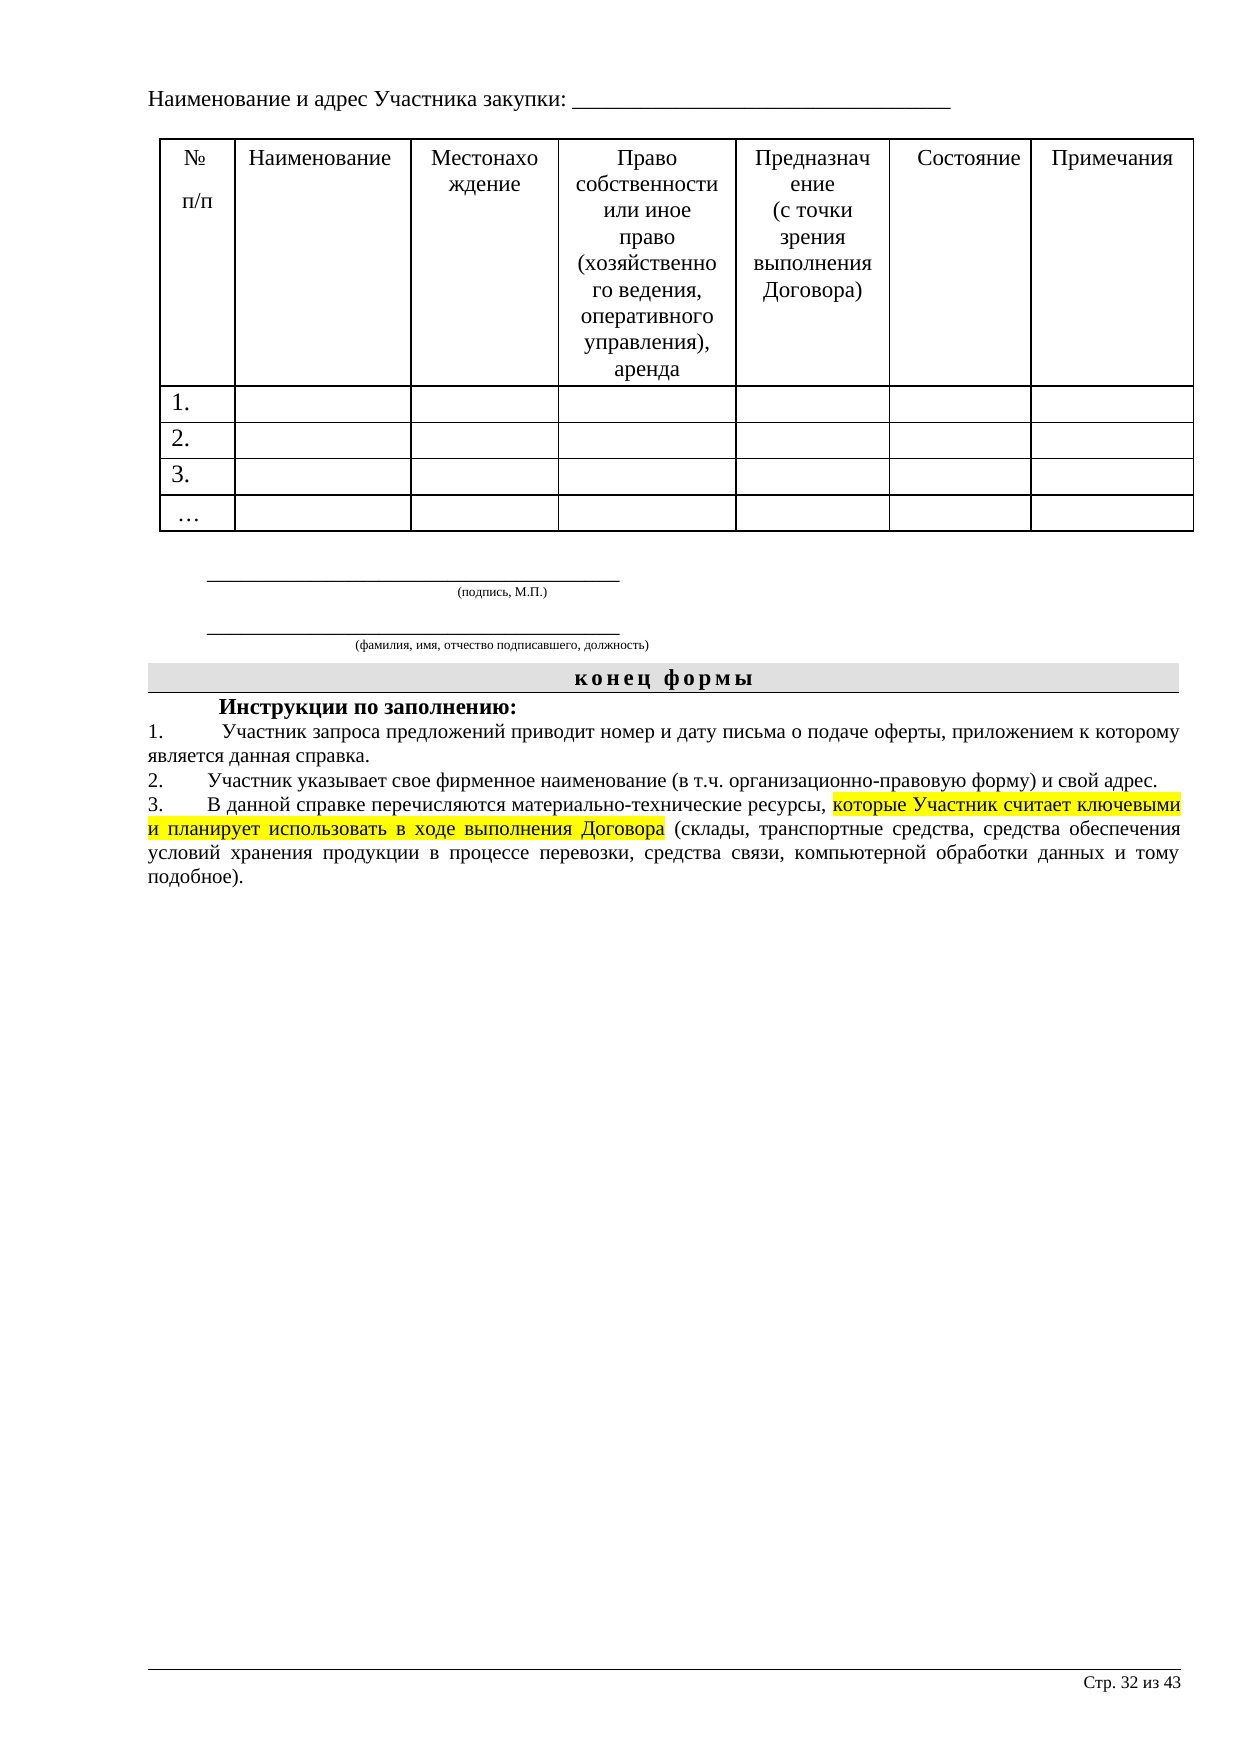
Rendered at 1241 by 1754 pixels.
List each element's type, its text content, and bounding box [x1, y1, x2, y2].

table_cell [412, 459, 558, 494]
table_cell [890, 423, 1030, 458]
list В данной справке перечисляются материально-технические ресурсы, которые Участник считает ключевыми и планирует использовать в ходе выполнения Договора (склады, транспортные средства, средства обеспечения условий хранения продукции в процессе перевозки, средства связи, компьютерной обработки данных и тому подобное). [148, 792, 1181, 888]
table_cell [1032, 423, 1193, 458]
table_header Право собственности или иное право (хозяйственного ведения, оперативного управления), аренда [559, 140, 735, 385]
table_header Примечания [1032, 140, 1193, 385]
text Инструкции по заполнению: [148, 693, 1181, 719]
table_cell [412, 387, 558, 421]
table_cell [161, 387, 234, 421]
table_cell [412, 423, 558, 458]
table_cell [161, 459, 234, 494]
table_header Местонахождение [412, 140, 558, 385]
text Наименование и адрес Участника закупки: _________________________________ [148, 85, 1181, 112]
table_header Состояние [890, 140, 1030, 385]
table_cell [890, 459, 1030, 494]
table_header Наименование [236, 140, 410, 385]
text ____________________________________ [148, 558, 1181, 584]
table_header № п/п [161, 140, 234, 385]
list Участник указывает свое фирменное наименование (в т.ч. организационно-правовую форму) и свой адрес. [148, 767, 1181, 792]
table_cell [737, 423, 889, 458]
table_cell [236, 496, 410, 530]
table_cell … [161, 496, 234, 530]
table_cell [1032, 459, 1193, 494]
list Участник запроса предложений приводит номер и дату письма о подаче оферты, приложением к которому является данная справка. [148, 719, 1181, 767]
table_cell [559, 496, 735, 530]
table_cell [236, 423, 410, 458]
text (фамилия, имя, отчество подписавшего, должность) [148, 637, 797, 663]
table_cell [890, 387, 1030, 421]
table_header Предназначение (с точки зрения выполнения Договора) [737, 140, 889, 385]
text конец формы [148, 663, 1179, 692]
table_cell [737, 387, 889, 421]
table_cell [559, 459, 735, 494]
table_cell [890, 496, 1030, 530]
table_cell [737, 496, 889, 530]
table_cell [737, 459, 889, 494]
table_cell [236, 387, 410, 421]
table_cell [412, 496, 558, 530]
table_cell [1032, 496, 1193, 530]
table_cell [1032, 387, 1193, 421]
table_cell [236, 459, 410, 494]
table_cell [559, 423, 735, 458]
text ____________________________________ [148, 611, 1181, 637]
table_cell [161, 423, 234, 458]
text (подпись, М.П.) [148, 584, 797, 611]
table_cell [559, 387, 735, 421]
